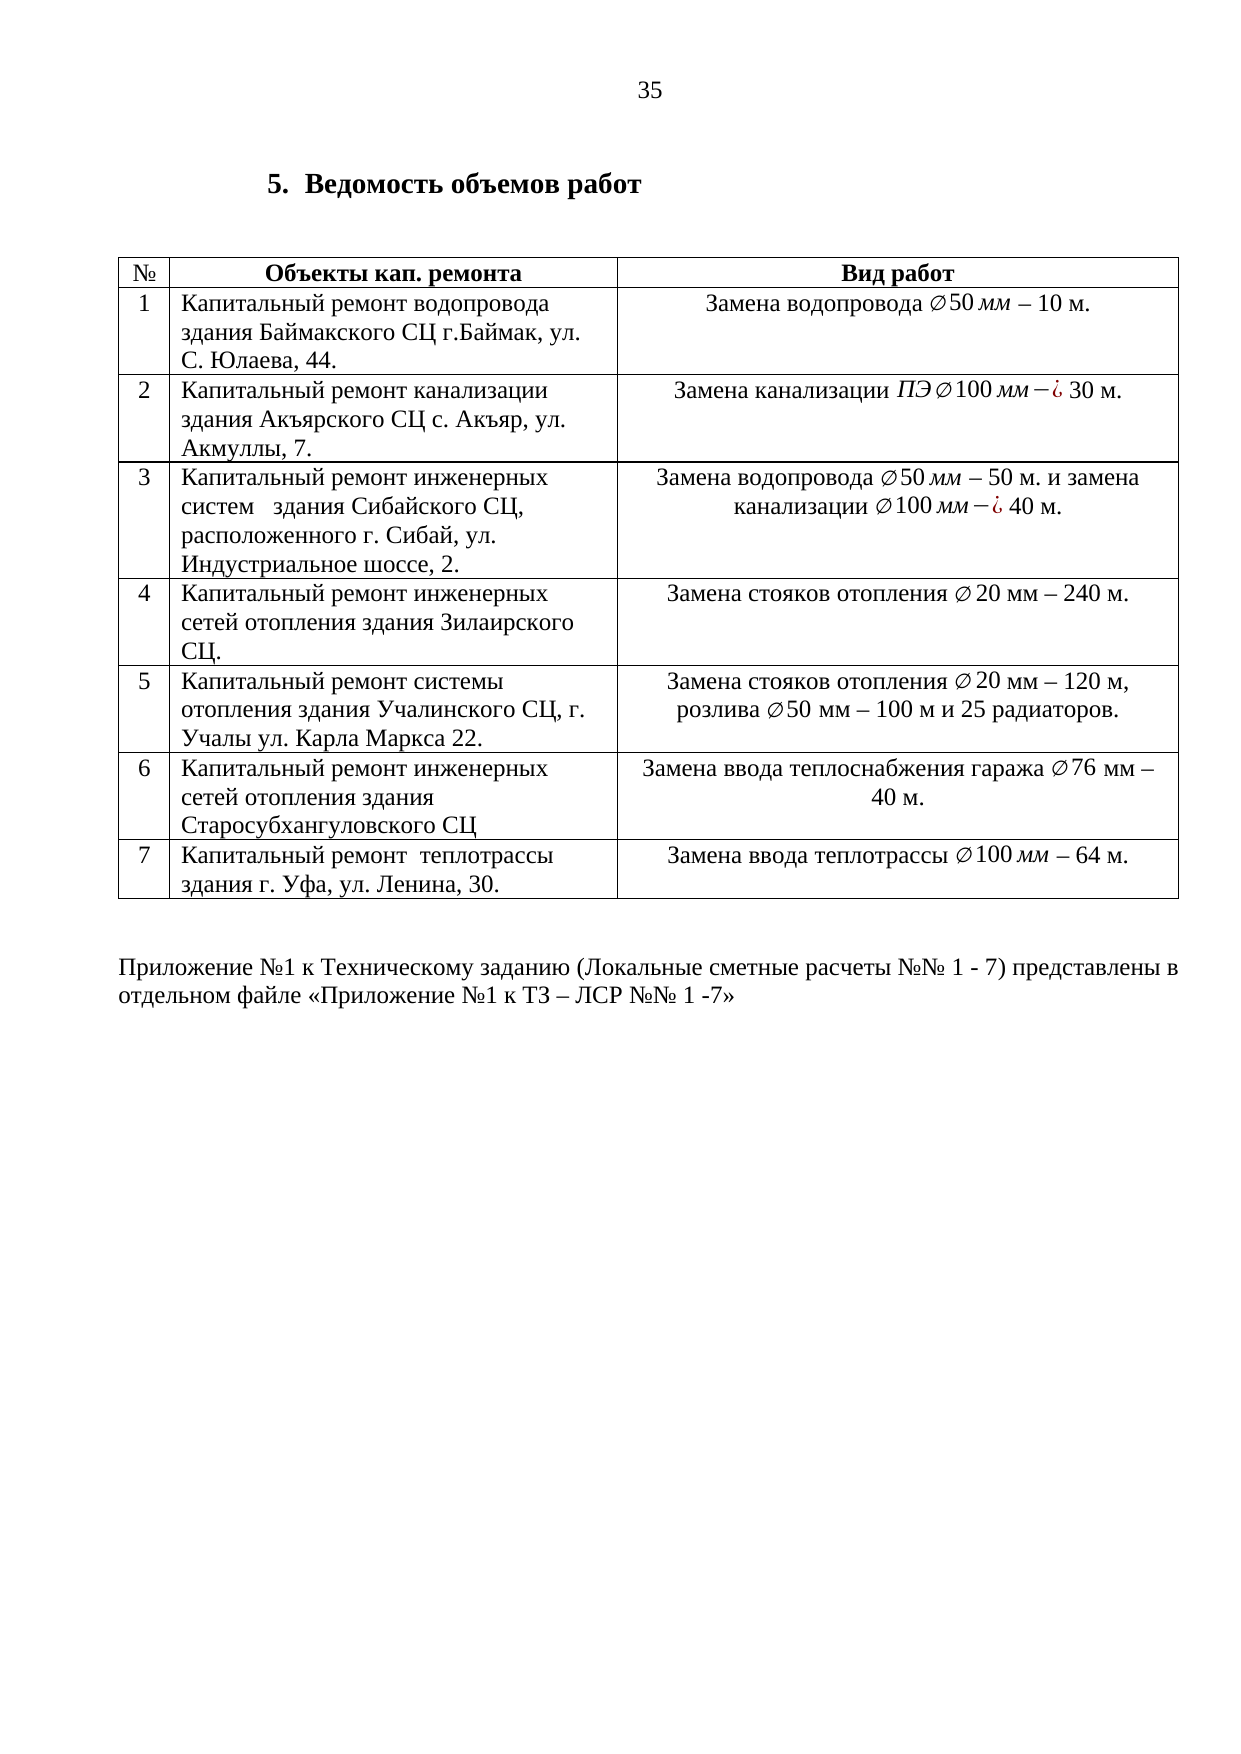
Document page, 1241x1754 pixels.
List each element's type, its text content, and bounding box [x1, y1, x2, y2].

table_cell Капитальный ремонт инженерных систем здания Сибайского СЦ, расположенного г. Сибай, ул. Индустриальное шоссе, 2. [170, 463, 617, 577]
table_header Вид работ [618, 258, 1178, 287]
table_cell Замена ввода теплоснабжения гаража мм – 40 м. [618, 753, 1178, 839]
table_cell 6 [119, 753, 169, 839]
table_cell Капитальный ремонт теплотрассы здания г. Уфа, ул. Ленина, 30. [170, 840, 617, 898]
text Приложение №1 к Техническому заданию (Локальные сметные расчеты №№ 1 - 7) представлены в отдельном файле «Приложение №1 к ТЗ – ЛСР №№ 1 -7» [118, 952, 1181, 1009]
table_cell Замена стояков отопления мм – 120 м, розлива мм – 100 м и 25 радиаторов. [618, 666, 1178, 752]
table_cell Капитальный ремонт водопровода здания Баймакского СЦ г.Баймак, ул. С. Юлаева, 44. [170, 288, 617, 374]
table_header Объекты кап. ремонта [170, 258, 617, 287]
table_cell Капитальный ремонт системы отопления здания Учалинского СЦ, г. Учалы ул. Карла Маркса 22. [170, 666, 617, 752]
table_cell Капитальный ремонт инженерных сетей отопления здания Старосубхангуловского СЦ [170, 753, 617, 839]
table_cell Замена водопровода – 10 м. [618, 288, 1178, 374]
table_cell Замена канализации 30 м. [618, 375, 1178, 461]
table_cell Капитальный ремонт канализации здания Акъярского СЦ с. Акъяр, ул. Акмуллы, 7. [170, 375, 617, 461]
table_cell 5 [119, 666, 169, 752]
table_cell 4 [119, 579, 169, 665]
table_cell 3 [119, 463, 169, 577]
list Ведомость объемов работ [267, 166, 1181, 199]
table_header № [119, 258, 169, 287]
table_cell 1 [119, 288, 169, 374]
table_cell Капитальный ремонт инженерных сетей отопления здания Зилаирского СЦ. [170, 579, 617, 665]
table_cell Замена ввода теплотрассы – 64 м. [618, 840, 1178, 898]
table_cell Замена стояков отопления мм – 240 м. [618, 579, 1178, 665]
table_cell 7 [119, 840, 169, 898]
table_cell 2 [119, 375, 169, 461]
table_cell Замена водопровода – 50 м. и замена канализации 40 м. [618, 463, 1178, 577]
